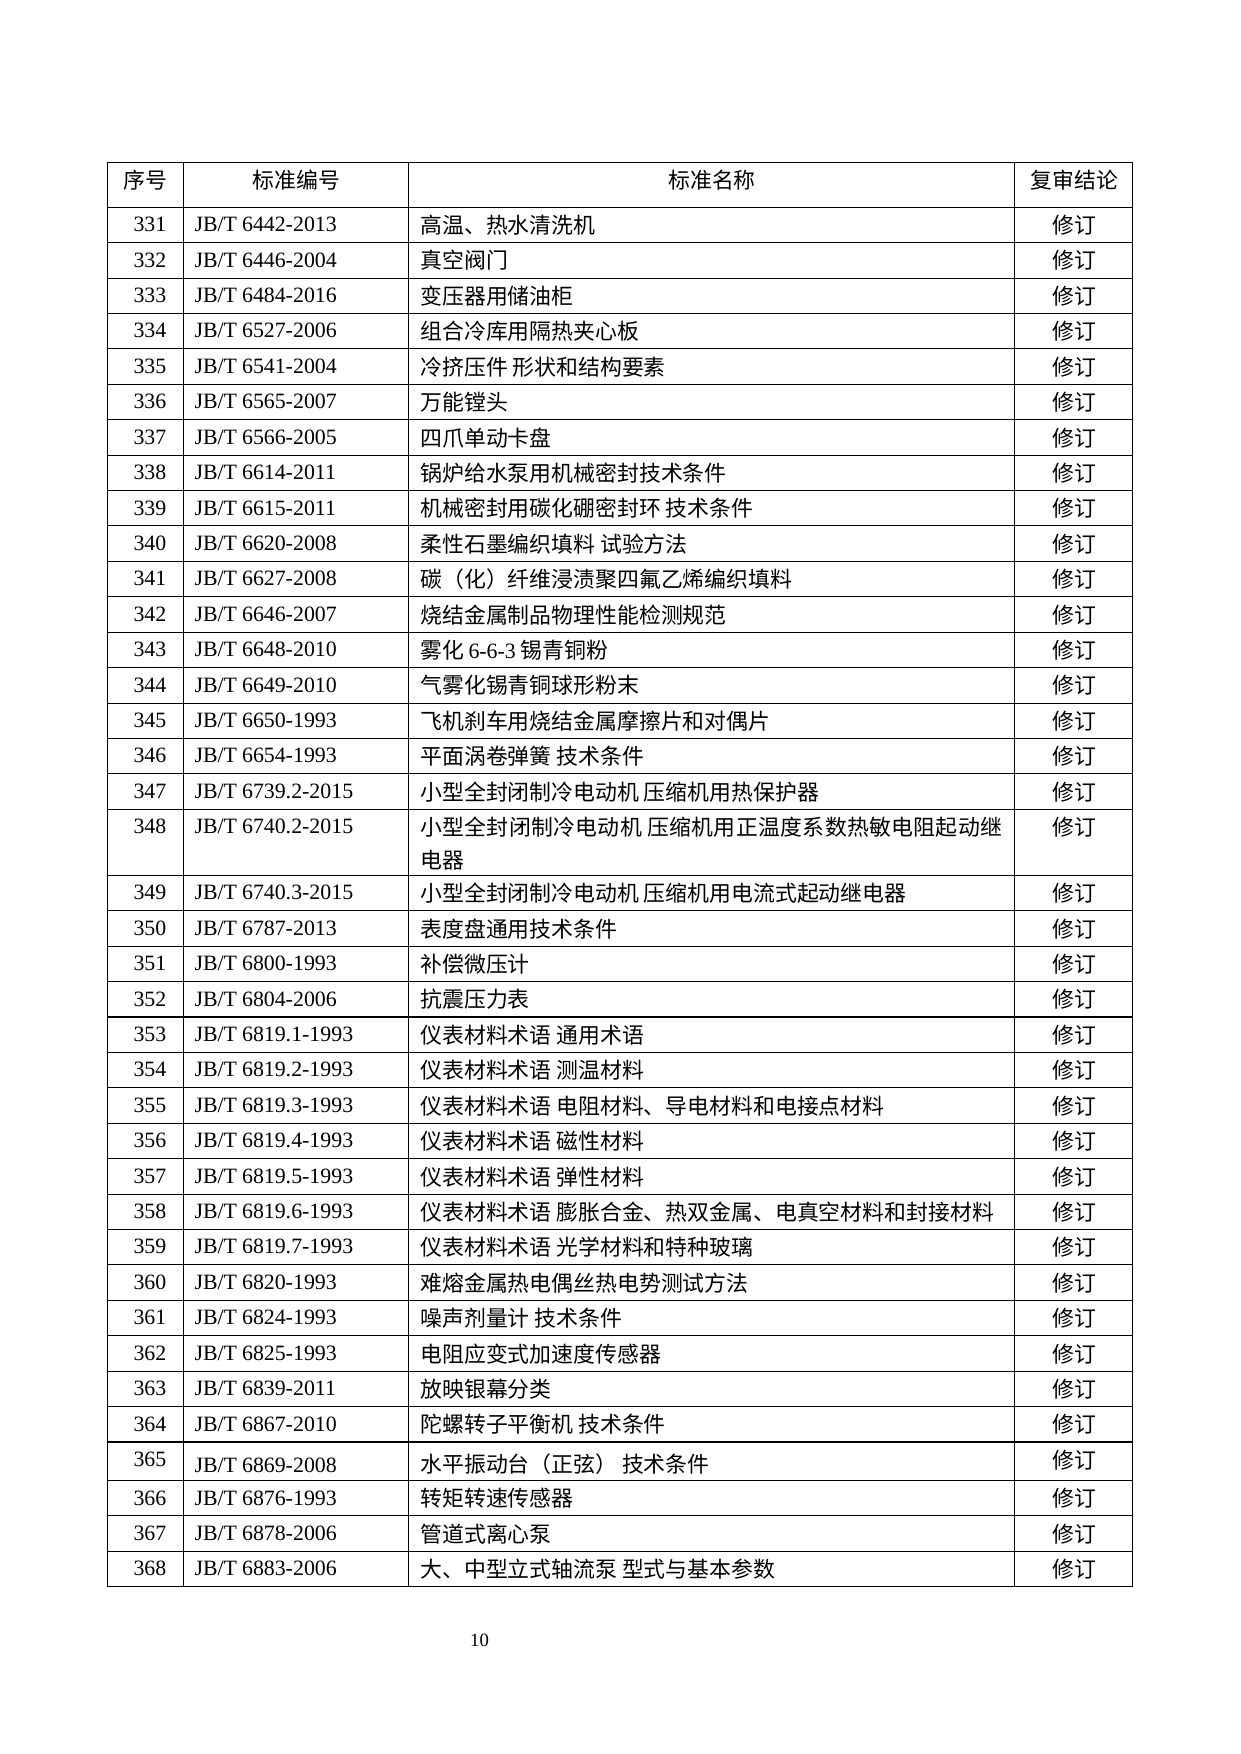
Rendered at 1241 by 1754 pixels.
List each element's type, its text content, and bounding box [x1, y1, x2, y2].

table_cell [108, 420, 183, 454]
table_cell 大、中型立式轴流泵 型式与基本参数 [409, 1552, 1014, 1586]
table_cell JB/T 6614-2011 [184, 456, 408, 490]
table_cell [108, 314, 183, 348]
table_cell 四爪单动卡盘 [409, 420, 1014, 454]
table_cell 仪表材料术语 磁性材料 [409, 1124, 1014, 1158]
table_cell JB/T 6446-2004 [184, 243, 408, 277]
table_cell [108, 947, 183, 981]
table_cell 修订 [1015, 456, 1132, 490]
table_cell 修订 [1015, 1336, 1132, 1371]
table_cell [108, 597, 183, 632]
table_cell 修订 [1015, 1481, 1132, 1515]
table_cell 小型全封闭制冷电动机 压缩机用热保护器 [409, 774, 1014, 809]
table_cell JB/T 6650-1993 [184, 704, 408, 738]
table_cell 修订 [1015, 562, 1132, 596]
table_cell JB/T 6739.2-2015 [184, 774, 408, 809]
table_cell JB/T 6565-2007 [184, 385, 408, 419]
table_cell [108, 1516, 183, 1551]
table_cell 修订 [1015, 668, 1132, 702]
table_cell JB/T 6527-2006 [184, 314, 408, 348]
table_cell JB/T 6442-2013 [184, 208, 408, 242]
table_cell [108, 774, 183, 809]
table_cell JB/T 6878-2006 [184, 1516, 408, 1551]
table_cell 修订 [1015, 1053, 1132, 1087]
table_cell [108, 243, 183, 277]
table_cell 修订 [1015, 1265, 1132, 1300]
table_cell [108, 526, 183, 561]
table_cell 修订 [1015, 1195, 1132, 1229]
table_cell JB/T 6615-2011 [184, 491, 408, 525]
table_cell JB/T 6820-1993 [184, 1265, 408, 1300]
table_cell 小型全封闭制冷电动机 压缩机用正温度系数热敏电阻起动继电器 [409, 810, 1014, 875]
table_cell 平面涡卷弹簧 技术条件 [409, 739, 1014, 773]
table_cell 修订 [1015, 704, 1132, 738]
table_cell JB/T 6800-1993 [184, 947, 408, 981]
table_cell JB/T 6819.1-1993 [184, 1018, 408, 1052]
table_cell JB/T 6648-2010 [184, 633, 408, 667]
table_cell [108, 1336, 183, 1371]
table_cell [108, 456, 183, 490]
table_cell JB/T 6869-2008 [184, 1443, 408, 1480]
table_cell 修订 [1015, 1159, 1132, 1193]
table_cell [108, 1407, 183, 1441]
table_cell 修订 [1015, 597, 1132, 632]
table_cell JB/T 6839-2011 [184, 1372, 408, 1406]
table_cell 修订 [1015, 633, 1132, 667]
table_cell JB/T 6566-2005 [184, 420, 408, 454]
table_cell JB/T 6740.3-2015 [184, 876, 408, 910]
table_cell 雾化6-6-3锡青铜粉 [409, 633, 1014, 667]
table_cell 修订 [1015, 1516, 1132, 1551]
table_cell [108, 1301, 183, 1335]
table_cell [108, 810, 183, 875]
table_cell [108, 1372, 183, 1406]
table_cell 高温、热水清洗机 [409, 208, 1014, 242]
table_cell 修订 [1015, 1443, 1132, 1480]
table_cell 仪表材料术语 弹性材料 [409, 1159, 1014, 1193]
table_cell 修订 [1015, 349, 1132, 384]
table_cell 飞机刹车用烧结金属摩擦片和对偶片 [409, 704, 1014, 738]
table_cell 修订 [1015, 1372, 1132, 1406]
table_cell 烧结金属制品物理性能检测规范 [409, 597, 1014, 632]
table_cell JB/T 6627-2008 [184, 562, 408, 596]
table_cell 变压器用储油柜 [409, 279, 1014, 313]
table_cell 管道式离心泵 [409, 1516, 1014, 1551]
table_cell [108, 876, 183, 910]
table_cell JB/T 6740.2-2015 [184, 810, 408, 875]
table_cell 修订 [1015, 385, 1132, 419]
table_cell 表度盘通用技术条件 [409, 911, 1014, 946]
table_cell JB/T 6649-2010 [184, 668, 408, 702]
table_cell 难熔金属热电偶丝热电势测试方法 [409, 1265, 1014, 1300]
table_cell JB/T 6484-2016 [184, 279, 408, 313]
table_cell [108, 1481, 183, 1515]
table_cell JB/T 6819.3-1993 [184, 1088, 408, 1123]
table_cell 修订 [1015, 810, 1132, 875]
table_header 序号 [108, 163, 183, 207]
table_cell 真空阀门 [409, 243, 1014, 277]
table_cell 修订 [1015, 739, 1132, 773]
table_cell 放映银幕分类 [409, 1372, 1014, 1406]
table_cell 转矩转速传感器 [409, 1481, 1014, 1515]
table_cell [108, 491, 183, 525]
table_cell [108, 1195, 183, 1229]
table_cell 仪表材料术语 通用术语 [409, 1018, 1014, 1052]
table_cell 修订 [1015, 1230, 1132, 1264]
table_cell [108, 739, 183, 773]
table_cell 修订 [1015, 1018, 1132, 1052]
table_cell 修订 [1015, 243, 1132, 277]
table_cell JB/T 6825-1993 [184, 1336, 408, 1371]
table_header 标准编号 [184, 163, 408, 207]
table_cell [108, 349, 183, 384]
table_cell JB/T 6654-1993 [184, 739, 408, 773]
table_cell 水平振动台（正弦） 技术条件 [409, 1443, 1014, 1480]
table_cell 锅炉给水泵用机械密封技术条件 [409, 456, 1014, 490]
table_cell 修订 [1015, 947, 1132, 981]
table_cell 小型全封闭制冷电动机 压缩机用电流式起动继电器 [409, 876, 1014, 910]
table_cell 抗震压力表 [409, 982, 1014, 1016]
table_cell 仪表材料术语 测温材料 [409, 1053, 1014, 1087]
table_cell [108, 1018, 183, 1052]
table_cell JB/T 6620-2008 [184, 526, 408, 561]
table_cell 修订 [1015, 876, 1132, 910]
table_cell JB/T 6541-2004 [184, 349, 408, 384]
table_cell 柔性石墨编织填料 试验方法 [409, 526, 1014, 561]
table_cell 仪表材料术语 膨胀合金、热双金属、电真空材料和封接材料 [409, 1195, 1014, 1229]
table_cell [108, 704, 183, 738]
table_cell 修订 [1015, 420, 1132, 454]
table_header 标准名称 [409, 163, 1014, 207]
table_cell 电阻应变式加速度传感器 [409, 1336, 1014, 1371]
table_cell 仪表材料术语 光学材料和特种玻璃 [409, 1230, 1014, 1264]
table_cell JB/T 6819.2-1993 [184, 1053, 408, 1087]
table_cell JB/T 6819.4-1993 [184, 1124, 408, 1158]
table_cell JB/T 6819.7-1993 [184, 1230, 408, 1264]
table_cell [108, 668, 183, 702]
table_cell JB/T 6824-1993 [184, 1301, 408, 1335]
table_cell JB/T 6787-2013 [184, 911, 408, 946]
table_cell 修订 [1015, 208, 1132, 242]
table_cell JB/T 6876-1993 [184, 1481, 408, 1515]
table_cell [108, 562, 183, 596]
table_cell [108, 1053, 183, 1087]
table_cell 万能镗头 [409, 385, 1014, 419]
table_cell [108, 1124, 183, 1158]
table_cell 修订 [1015, 982, 1132, 1016]
table_cell 修订 [1015, 1088, 1132, 1123]
table_cell JB/T 6819.5-1993 [184, 1159, 408, 1193]
table_cell [108, 1088, 183, 1123]
table_cell 修订 [1015, 1301, 1132, 1335]
table_cell 修订 [1015, 1407, 1132, 1441]
table_cell 修订 [1015, 911, 1132, 946]
table_cell [108, 911, 183, 946]
table_cell 碳（化）纤维浸渍聚四氟乙烯编织填料 [409, 562, 1014, 596]
table_cell 修订 [1015, 526, 1132, 561]
table_cell 修订 [1015, 279, 1132, 313]
table_cell JB/T 6646-2007 [184, 597, 408, 632]
table_cell [108, 385, 183, 419]
table_cell [108, 1159, 183, 1193]
table_cell [108, 279, 183, 313]
table_cell [108, 1265, 183, 1300]
table_cell 组合冷库用隔热夹心板 [409, 314, 1014, 348]
table_cell 陀螺转子平衡机 技术条件 [409, 1407, 1014, 1441]
table_cell [108, 1230, 183, 1264]
table_cell 冷挤压件 形状和结构要素 [409, 349, 1014, 384]
table_header 复审结论 [1015, 163, 1132, 207]
table_cell 气雾化锡青铜球形粉末 [409, 668, 1014, 702]
table_cell 修订 [1015, 774, 1132, 809]
table_cell 机械密封用碳化硼密封环 技术条件 [409, 491, 1014, 525]
table_cell JB/T 6819.6-1993 [184, 1195, 408, 1229]
table_cell [108, 633, 183, 667]
table_cell 补偿微压计 [409, 947, 1014, 981]
table_cell 仪表材料术语 电阻材料、导电材料和电接点材料 [409, 1088, 1014, 1123]
table_cell [108, 1552, 183, 1586]
table_cell 修订 [1015, 1124, 1132, 1158]
table_cell 修订 [1015, 491, 1132, 525]
table_cell [108, 982, 183, 1016]
table_cell JB/T 6867-2010 [184, 1407, 408, 1441]
table_cell 修订 [1015, 314, 1132, 348]
table_cell [108, 1443, 183, 1480]
table_cell 修订 [1015, 1552, 1132, 1586]
table_cell JB/T 6883-2006 [184, 1552, 408, 1586]
table_cell [108, 208, 183, 242]
table_cell 噪声剂量计 技术条件 [409, 1301, 1014, 1335]
table_cell JB/T 6804-2006 [184, 982, 408, 1016]
